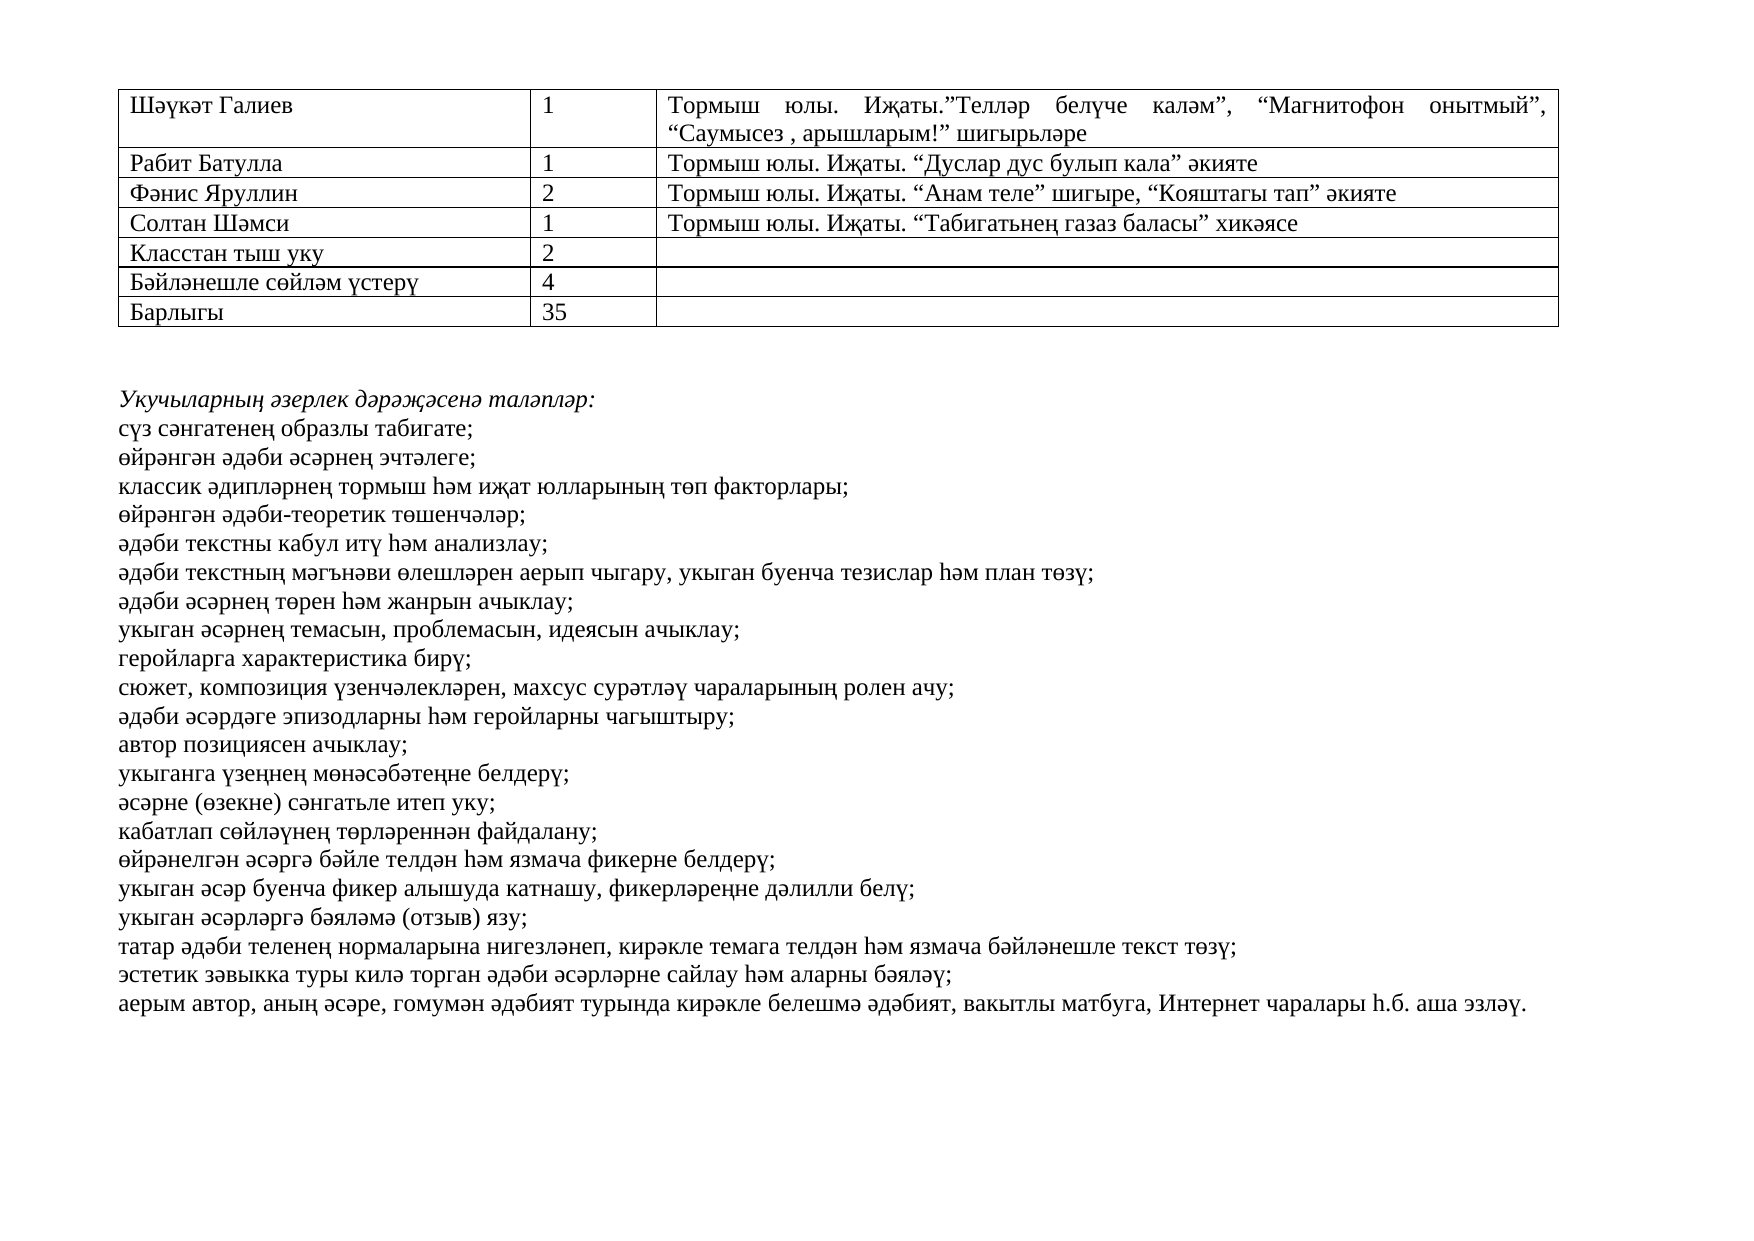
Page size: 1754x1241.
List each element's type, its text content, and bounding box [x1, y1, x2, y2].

table_cell [657, 297, 1558, 326]
table_cell Бәйләнешле сөйләм үстерү [119, 268, 530, 296]
table_cell Шәүкәт Галиев [119, 90, 530, 147]
table_cell Тормыш юлы. Иҗаты.”Телләр белүче каләм”, “Магнитофон онытмый”, “Саумысез , арышларым!” шигырьләре [657, 90, 1558, 147]
table_cell Класстан тыш уку [119, 238, 530, 266]
table_cell 1 [531, 208, 656, 237]
text укыганга үзеңнең мөнәсәбәтеңне белдерү; [118, 758, 1636, 787]
text классик әдипләрнең тормыш һәм иҗат юлларының төп факторлары; [118, 471, 1636, 499]
text укыган әсәрнең темасын, проблемасын, идеясын ачыклау; [118, 614, 1636, 643]
text өйрәнгән әдәби әсәрнең эчтәлеге; [118, 442, 1636, 471]
table_cell [657, 268, 1558, 296]
text әсәрне (өзекне) сәнгатьле итеп уку; [118, 787, 1636, 816]
text өйрәнгән әдәби-теоретик төшенчәләр; [118, 499, 1636, 528]
text эстетик зәвыкка туры килә торган әдәби әсәрләрне сайлау һәм аларны бәяләү; [118, 959, 1636, 988]
text автор позициясен ачыклау; [118, 729, 1636, 758]
table_cell Барлыгы [119, 297, 530, 326]
table_cell 4 [531, 268, 656, 296]
text кабатлап сөйләүнең төрләреннән файдалану; [118, 816, 1636, 844]
table_cell 1 [531, 90, 656, 147]
table_cell Солтан Шәмси [119, 208, 530, 237]
table_cell 2 [531, 238, 656, 266]
text геройларга характеристика бирү; [118, 643, 1636, 672]
table_cell [657, 238, 1558, 266]
text әдәби текстның мәгънәви өлешләрен аерып чыгару, укыган буенча тезислар һәм план төзү; [118, 557, 1636, 586]
table_cell Рабит Батулла [119, 148, 530, 177]
text Укучыларның әзерлек дәрәҗәсенә таләпләр: [118, 384, 1636, 413]
text укыган әсәрләргә бәяләмә (отзыв) язу; [118, 902, 1636, 931]
text аерым автор, аның әсәре, гомумән әдәбият турында кирәкле белешмә әдәбият, вакытлы матбуга, Интернет чаралары һ.б. аша эзләү. [118, 988, 1636, 1017]
text әдәби әсәрдәге эпизодларны һәм геройларны чагыштыру; [118, 701, 1636, 729]
text сүз сәнгатенең образлы табигате; [118, 413, 1636, 442]
text әдәби текстны кабул итү һәм анализлау; [118, 528, 1636, 557]
table_cell Тормыш юлы. Иҗаты. “Дуслар дус булып кала” әкияте [657, 148, 1558, 177]
text өйрәнелгән әсәргә бәйле телдән һәм язмача фикерне белдерү; [118, 844, 1636, 873]
table_cell 35 [531, 297, 656, 326]
text әдәби әсәрнең төрен һәм жанрын ачыклау; [118, 586, 1636, 614]
text сюжет, композиция үзенчәлекләрен, махсус сурәтләү чараларының ролен ачу; [118, 672, 1636, 701]
text укыган әсәр буенча фикер алышуда катнашу, фикерләреңне дәлилли белү; [118, 873, 1636, 902]
table_cell Фәнис Яруллин [119, 178, 530, 207]
table_cell Тормыш юлы. Иҗаты. “Табигатьнең газаз баласы” хикәясе [657, 208, 1558, 237]
table_cell Тормыш юлы. Иҗаты. “Анам теле” шигыре, “Кояштагы тап” әкияте [657, 178, 1558, 207]
table_cell 2 [531, 178, 656, 207]
text татар әдәби теленең нормаларына нигезләнеп, кирәкле темага телдән һәм язмача бәйләнешле текст төзү; [118, 931, 1636, 959]
table_cell 1 [531, 148, 656, 177]
